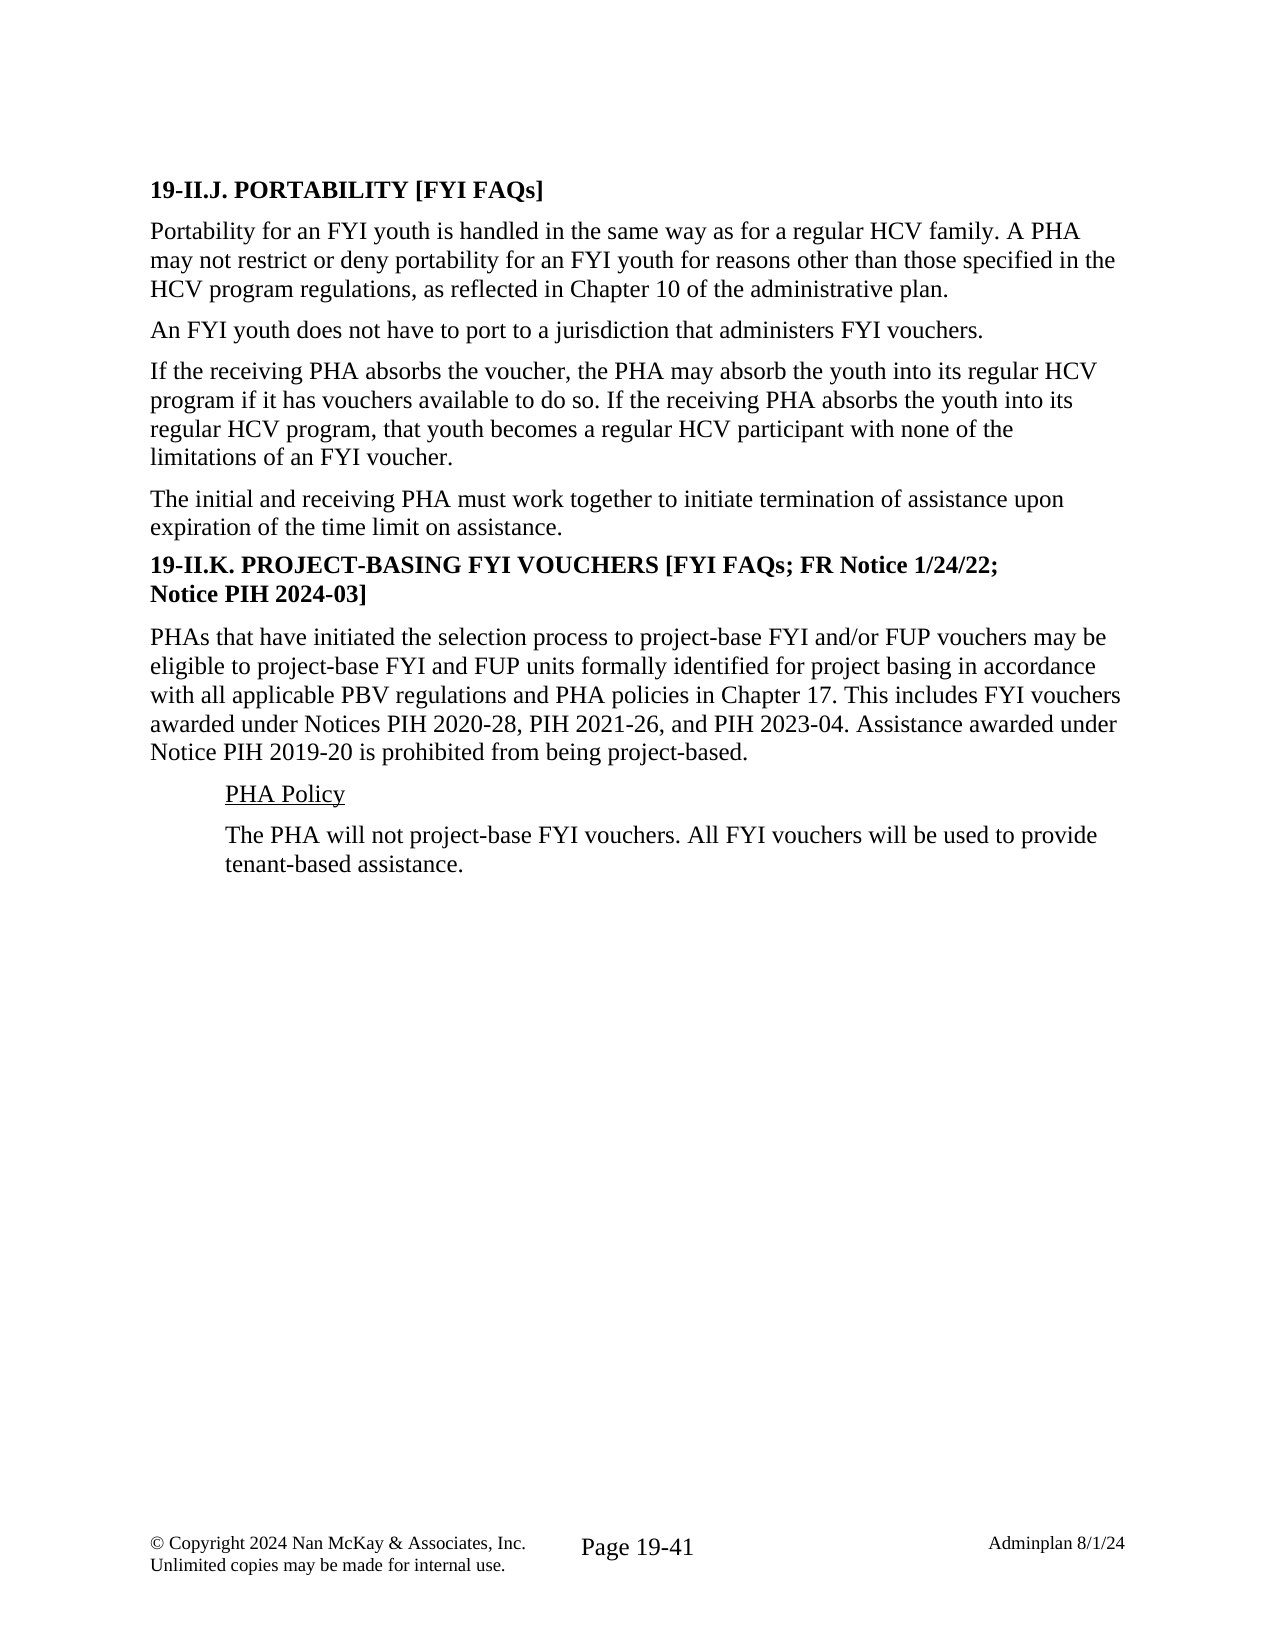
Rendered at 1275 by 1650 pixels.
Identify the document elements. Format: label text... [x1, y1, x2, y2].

text 19-II.J. PORTABILITY [FYI FAQs] [150, 175, 1125, 204]
text The PHA will not project-base FYI vouchers. All FYI vouchers will be used to provide tenant-based assistance. [225, 820, 1125, 877]
text 19-II.K. PROJECT-BASING FYI VOUCHERS [FYI FAQs; FR Notice 1/24/22; Notice PIH 2024-03] [150, 549, 1125, 608]
text Portability for an FYI youth is handled in the same way as for a regular HCV family. A PHA may not restrict or deny portability for an FYI youth for reasons other than those specified in the HCV program regulations, as reflected in Chapter 10 of the administrative plan. [150, 216, 1125, 302]
text The initial and receiving PHA must work together to initiate termination of assistance upon expiration of the time limit on assistance. [150, 484, 1125, 541]
text If the receiving PHA absorbs the voucher, the PHA may absorb the youth into its regular HCV program if it has vouchers available to do so. If the receiving PHA absorbs the youth into its regular HCV program, that youth becomes a regular HCV participant with none of the limitations of an FYI voucher. [150, 356, 1125, 471]
text PHAs that have initiated the selection process to project-base FYI and/or FUP vouchers may be eligible to project-base FYI and FUP units formally identified for project basing in accordance with all applicable PBV regulations and PHA policies in Chapter 17. This includes FYI vouchers awarded under Notices PIH 2020-28, PIH 2021-26, and PIH 2023-04. Assistance awarded under Notice PIH 2019-20 is prohibited from being project-based. [150, 622, 1125, 766]
text An FYI youth does not have to port to a jurisdiction that administers FYI vouchers. [150, 315, 1125, 344]
text PHA Policy [150, 779, 1125, 807]
